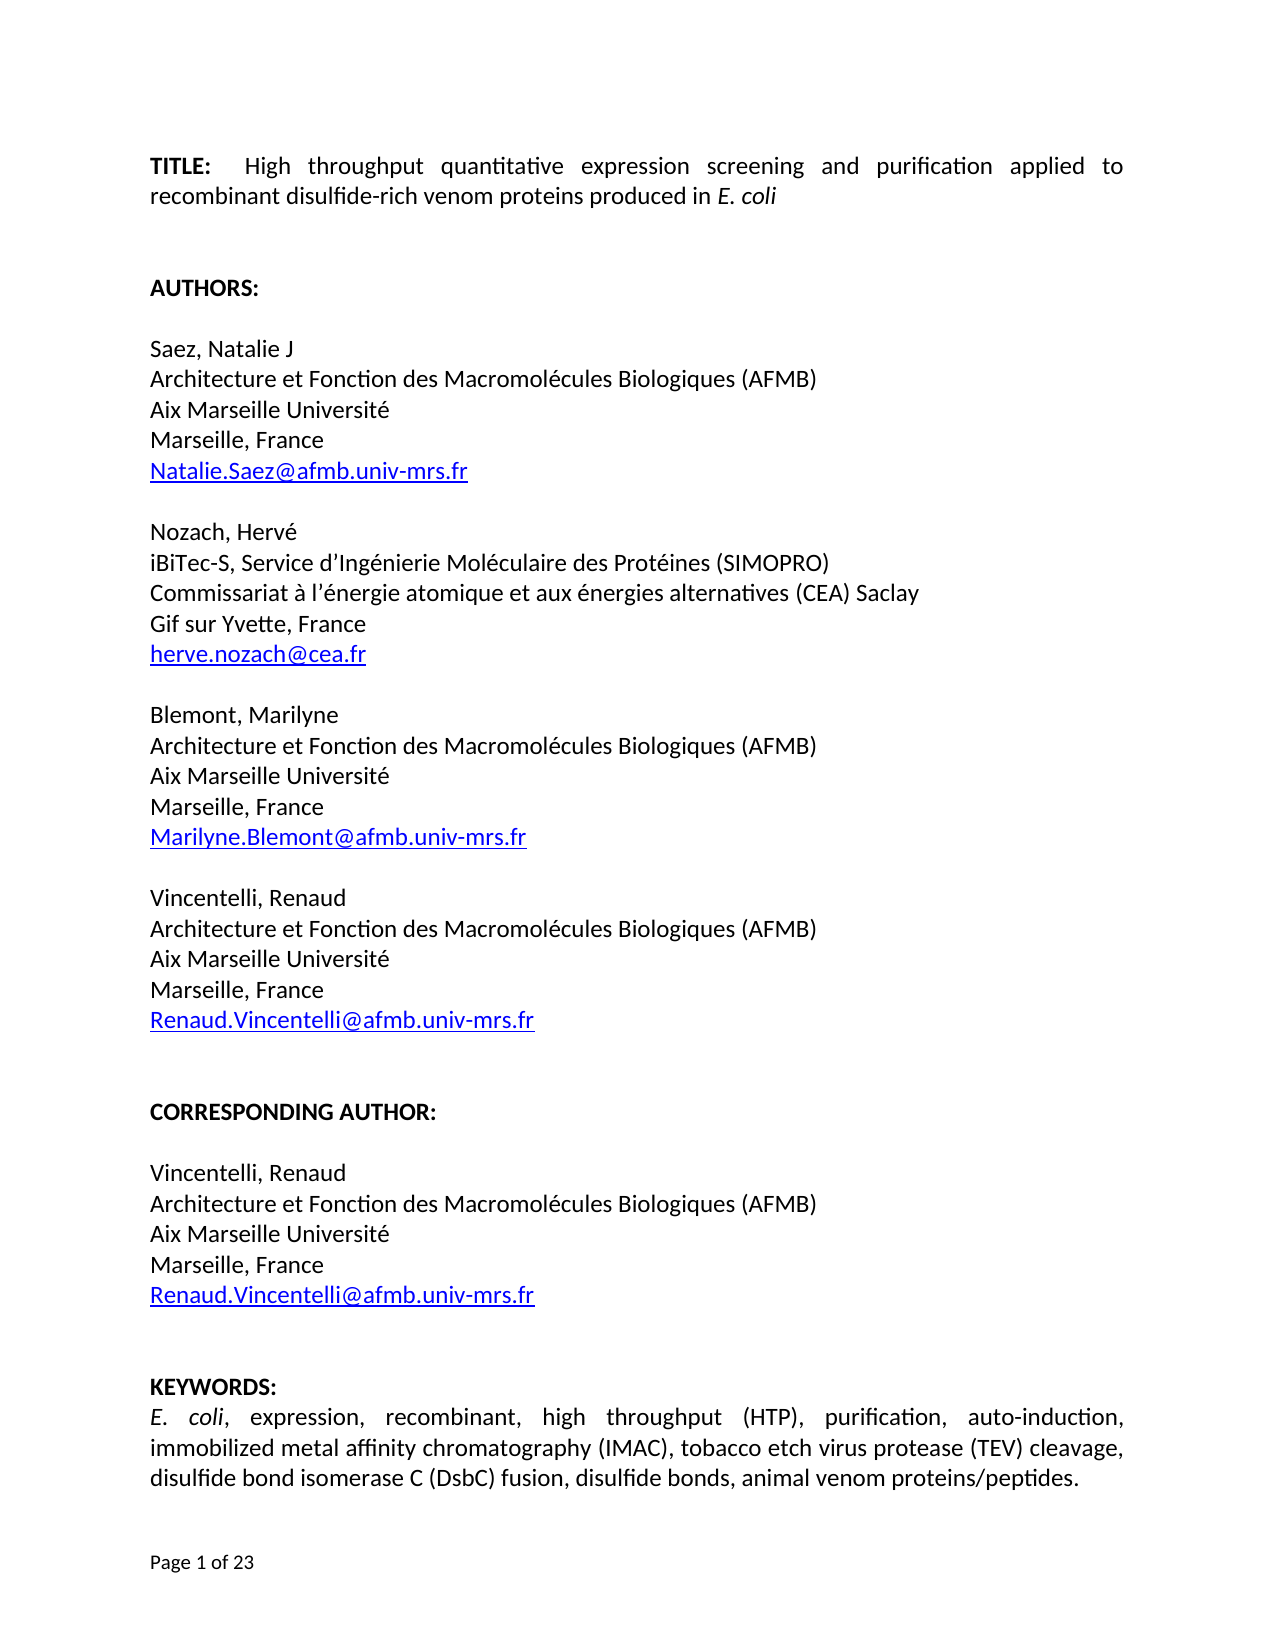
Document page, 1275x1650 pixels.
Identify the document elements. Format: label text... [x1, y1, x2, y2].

text Marseille, France [150, 791, 1125, 821]
text Natalie.Saez@afmb.univ-mrs.fr [150, 455, 1125, 486]
text iBiTec-S, Service d’Ingénierie Moléculaire des Protéines (SIMOPRO) [150, 547, 1125, 577]
text Marseille, France [150, 425, 1125, 455]
text Marseille, France [150, 1249, 1125, 1279]
text Marseille, France [150, 974, 1125, 1004]
text Blemont, Marilyne [150, 699, 1125, 730]
text Aix Marseille Université [150, 1218, 1125, 1249]
text TITLE: High throughput quantitative expression screening and purification applied to recombinant disulfide-rich venom proteins produced in E. coli [150, 150, 1125, 211]
text Aix Marseille Université [150, 943, 1125, 974]
text E. coli, expression, recombinant, high throughput (HTP), purification, auto-induction, immobilized metal affinity chromatography (IMAC), tobacco etch virus protease (TEV) cleavage, disulfide bond isomerase C (DsbC) fusion, disulfide bonds, animal venom proteins/peptides. [150, 1401, 1125, 1493]
text Vincentelli, Renaud [150, 1157, 1125, 1188]
text Commissariat à l’énergie atomique et aux énergies alternatives (CEA) Saclay [150, 577, 1125, 608]
text Architecture et Fonction des Macromolécules Biologiques (AFMB) [150, 364, 1125, 394]
text Renaud.Vincentelli@afmb.univ-mrs.fr [150, 1004, 1125, 1035]
text Architecture et Fonction des Macromolécules Biologiques (AFMB) [150, 913, 1125, 943]
text Gif sur Yvette, France [150, 608, 1125, 638]
text CORRESPONDING AUTHOR: [150, 1096, 1125, 1127]
text Architecture et Fonction des Macromolécules Biologiques (AFMB) [150, 730, 1125, 760]
text Renaud.Vincentelli@afmb.univ-mrs.fr [150, 1279, 1125, 1310]
text Marilyne.Blemont@afmb.univ-mrs.fr [150, 821, 1125, 852]
text Architecture et Fonction des Macromolécules Biologiques (AFMB) [150, 1188, 1125, 1218]
text KEYWORDS: [150, 1371, 1125, 1401]
text herve.nozach@cea.fr [150, 638, 1125, 669]
text Vincentelli, Renaud [150, 882, 1125, 913]
text AUTHORS: [150, 272, 1125, 303]
text Nozach, Hervé [150, 516, 1125, 547]
text Aix Marseille Université [150, 394, 1125, 425]
text Saez, Natalie J [150, 333, 1125, 364]
text Aix Marseille Université [150, 760, 1125, 791]
